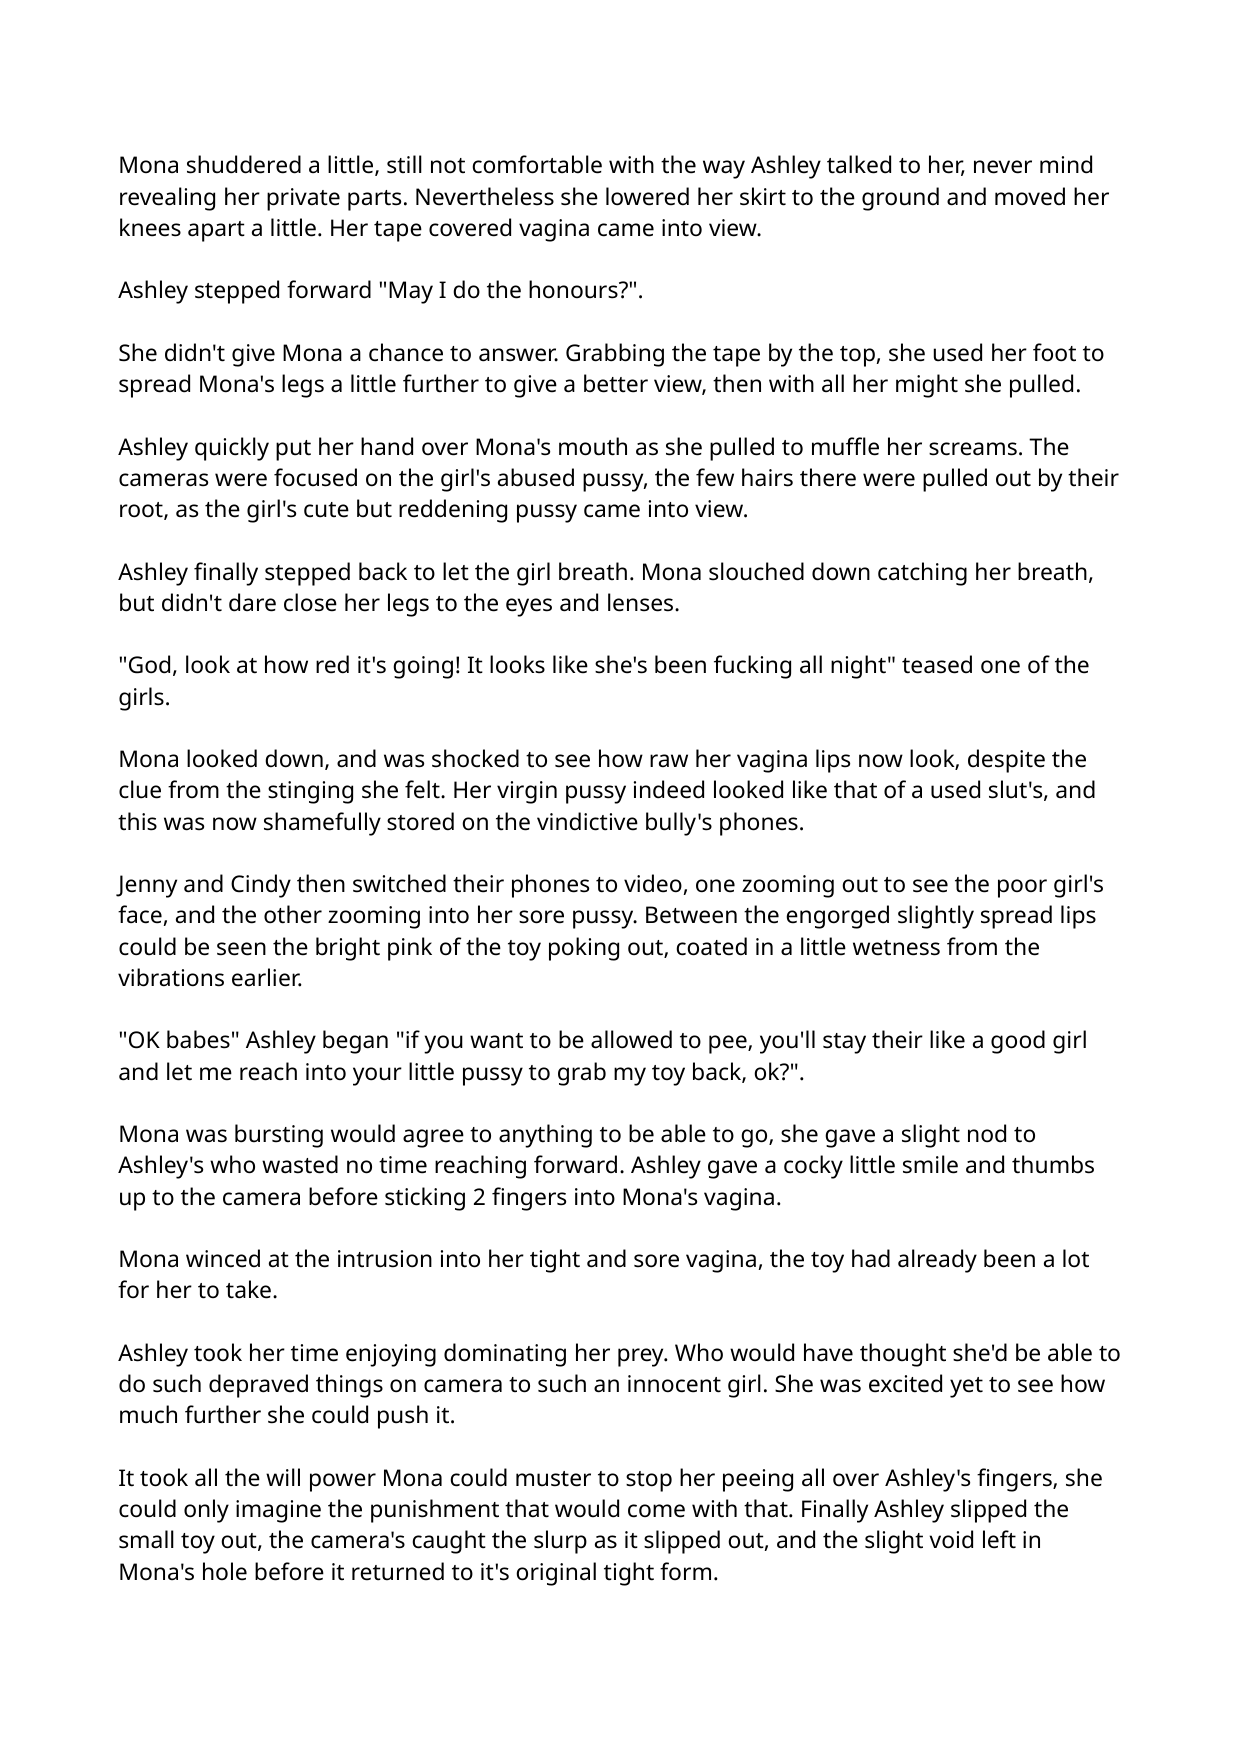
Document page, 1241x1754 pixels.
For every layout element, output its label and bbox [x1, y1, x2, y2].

text [118, 118, 1122, 1618]
